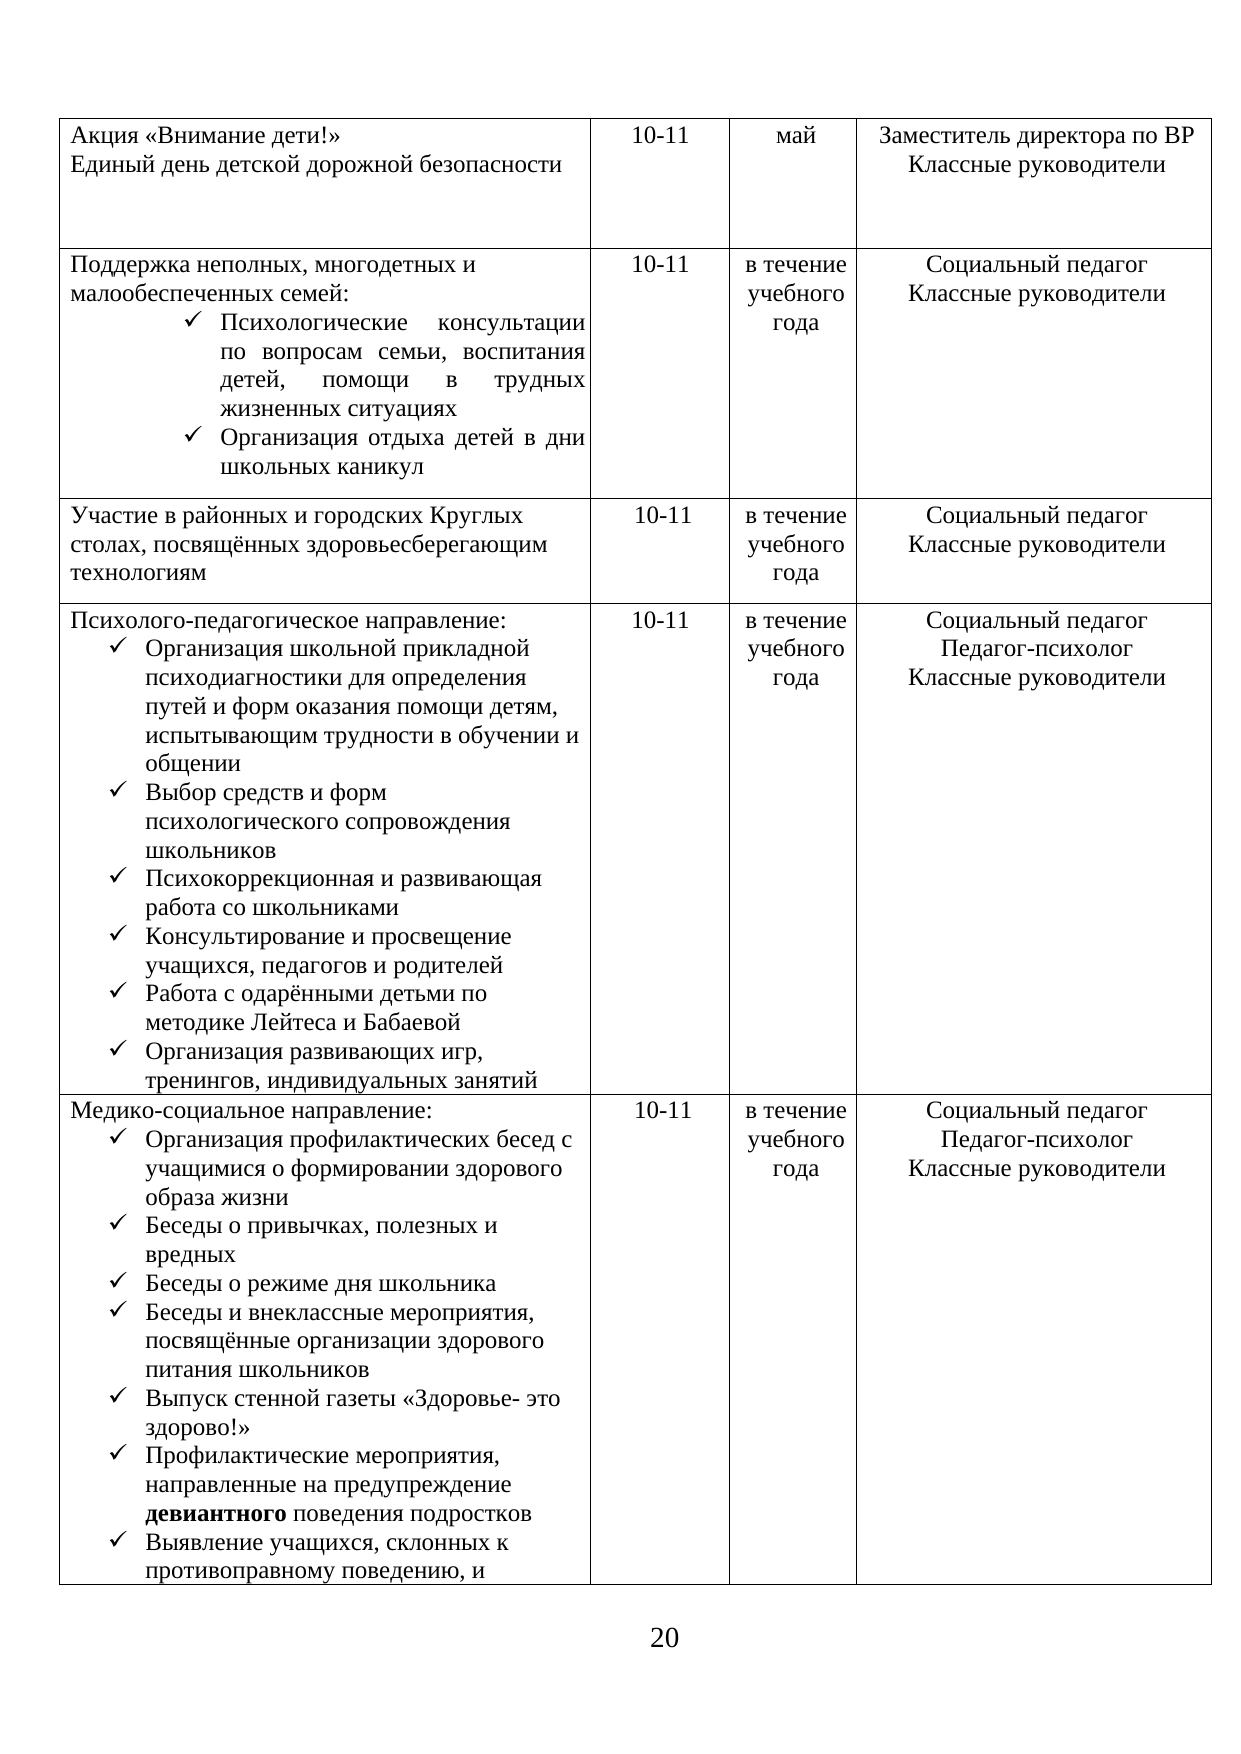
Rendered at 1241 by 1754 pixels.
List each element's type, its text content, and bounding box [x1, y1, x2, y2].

table_cell в течение учебного года [730, 249, 856, 498]
table_cell 10-11 [591, 604, 729, 1093]
table_cell 10-11 [591, 1095, 729, 1584]
table_cell май [730, 119, 856, 248]
table_cell Социальный педагог Классные руководители [857, 249, 1211, 498]
table_cell Поддержка неполных, многодетных и малообеспеченных семей: Психологические консультации по вопросам семьи, воспитания детей, помощи в трудных жизненных ситуациях Организация отдыха детей в дни школьных каникул [60, 249, 590, 498]
table_cell Психолого-педагогическое направление: Организация школьной прикладной психодиагностики для определения путей и форм оказания помощи детям, испытывающим трудности в обучении и общении Выбор средств и форм психологического сопровождения школьников Психокоррекционная и развивающая работа со школьниками Консультирование и просвещение учащихся, педагогов и родителей Работа с одарёнными детьми по методике Лейтеса и Бабаевой Организация развивающих игр, тренингов, индивидуальных занятий [60, 604, 590, 1093]
table_cell в течение учебного года [730, 604, 856, 1093]
table_cell 10-11 [591, 249, 729, 498]
table_cell 10-11 [591, 119, 729, 248]
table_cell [730, 1095, 856, 1584]
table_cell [60, 1095, 590, 1584]
table_cell Социальный педагог Педагог-психолог Классные руководители [857, 604, 1211, 1093]
table_cell в течение учебного года [730, 499, 856, 603]
table_cell Участие в районных и городских Круглых столах, посвящённых здоровьесберегающим технологиям [60, 499, 590, 603]
table_cell Социальный педагог Классные руководители [857, 499, 1211, 603]
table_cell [857, 119, 1211, 248]
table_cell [857, 1095, 1211, 1584]
table_cell 10-11 [591, 499, 729, 603]
table_cell Акция «Внимание дети!» Единый день детской дорожной безопасности [60, 119, 590, 248]
